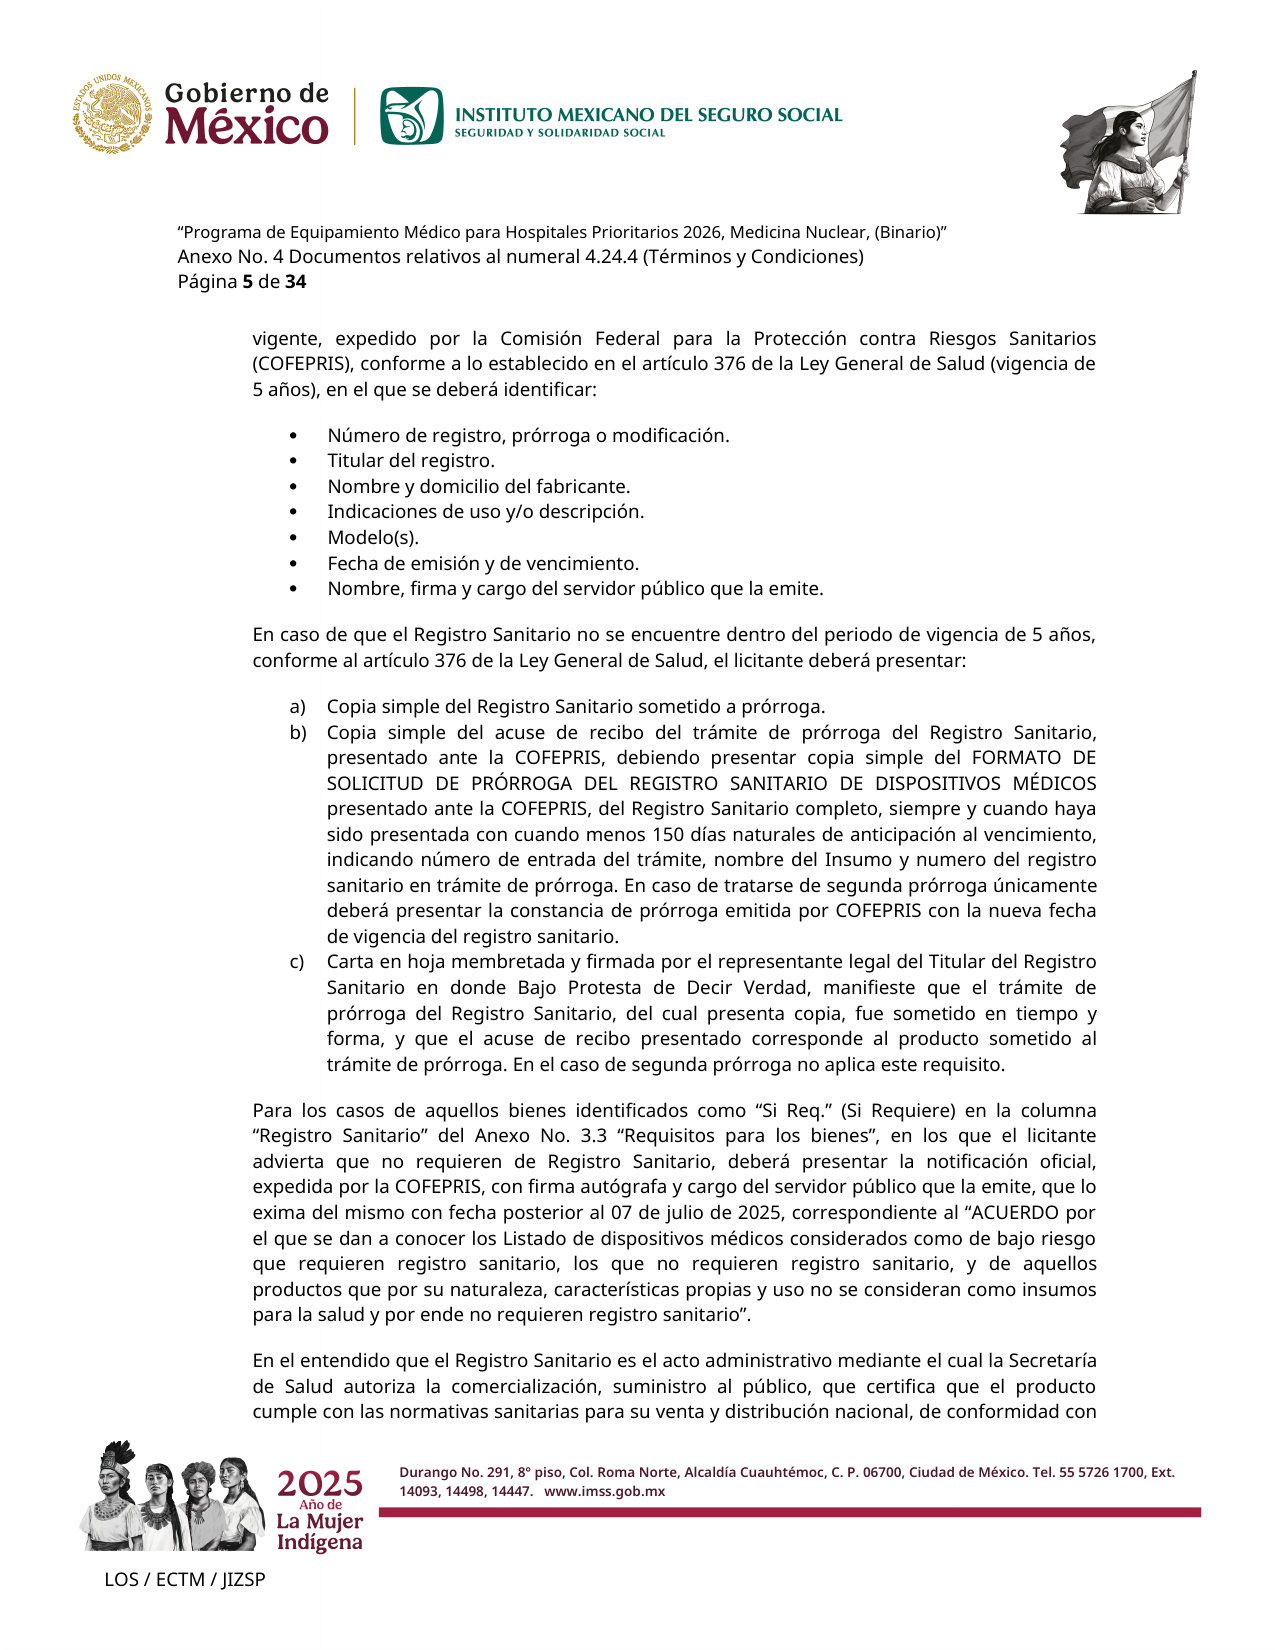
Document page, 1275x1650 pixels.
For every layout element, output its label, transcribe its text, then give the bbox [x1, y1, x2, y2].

list Copia simple del Registro Sanitario sometido a prórroga. [289, 694, 1098, 719]
text Para los casos de aquellos bienes identificados como “Si Req.” (Si Requiere) en la columna “Registro Sanitario” del Anexo No. 3.3 “Requisitos para los bienes”, en los que el licitante advierta que no requieren de Registro Sanitario, deberá presentar la notificación oficial, expedida por la COFEPRIS, con firma autógrafa y cargo del servidor público que la emite, que lo exima del mismo con fecha posterior al 07 de julio de 2025, correspondiente al “ACUERDO por el que se dan a conocer los Listado de dispositivos médicos considerados como de bajo riesgo que requieren registro sanitario, los que no requieren registro sanitario, y de aquellos productos que por su naturaleza, características propias y uso no se consideran como insumos para la salud y por ende no requieren registro sanitario”. [252, 1097, 1098, 1327]
text En caso de que el Registro Sanitario no se encuentre dentro del periodo de vigencia de 5 años, conforme al artículo 376 de la Ley General de Salud, el licitante deberá presentar: [252, 622, 1098, 673]
picture [2, 2, 1275, 1650]
list Titular del registro. [290, 448, 1098, 473]
list Nombre y domicilio del fabricante. [290, 473, 1098, 499]
list Carta en hoja membretada y firmada por el representante legal del Titular del Registro Sanitario en donde Bajo Protesta de Decir Verdad, manifieste que el trámite de prórroga del Registro Sanitario, del cual presenta copia, fue sometido en tiempo y forma, y que el acuse de recibo presentado corresponde al producto sometido al trámite de prórroga. En el caso de segunda prórroga no aplica este requisito. [289, 949, 1098, 1076]
list Fecha de emisión y de vencimiento. [290, 550, 1098, 575]
list Modelo(s). [290, 524, 1098, 550]
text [252, 1348, 1098, 1424]
list Nombre, firma y cargo del servidor público que la emite. [290, 575, 1098, 601]
list Copia simple del acuse de recibo del trámite de prórroga del Registro Sanitario, presentado ante la COFEPRIS, debiendo presentar copia simple del FORMATO DE SOLICITUD DE PRÓRROGA DEL REGISTRO SANITARIO DE DISPOSITIVOS MÉDICOS presentado ante la COFEPRIS, del Registro Sanitario completo, siempre y cuando haya sido presentada con cuando menos 150 días naturales de anticipación al vencimiento, indicando número de entrada del trámite, nombre del Insumo y numero del registro sanitario en trámite de prórroga. En caso de tratarse de segunda prórroga únicamente deberá presentar la constancia de prórroga emitida por COFEPRIS con la nueva fecha de vigencia del registro sanitario. [289, 719, 1098, 949]
list Número de registro, prórroga o modificación. [290, 422, 1098, 448]
list Indicaciones de uso y/o descripción. [290, 499, 1098, 524]
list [215, 325, 1098, 401]
